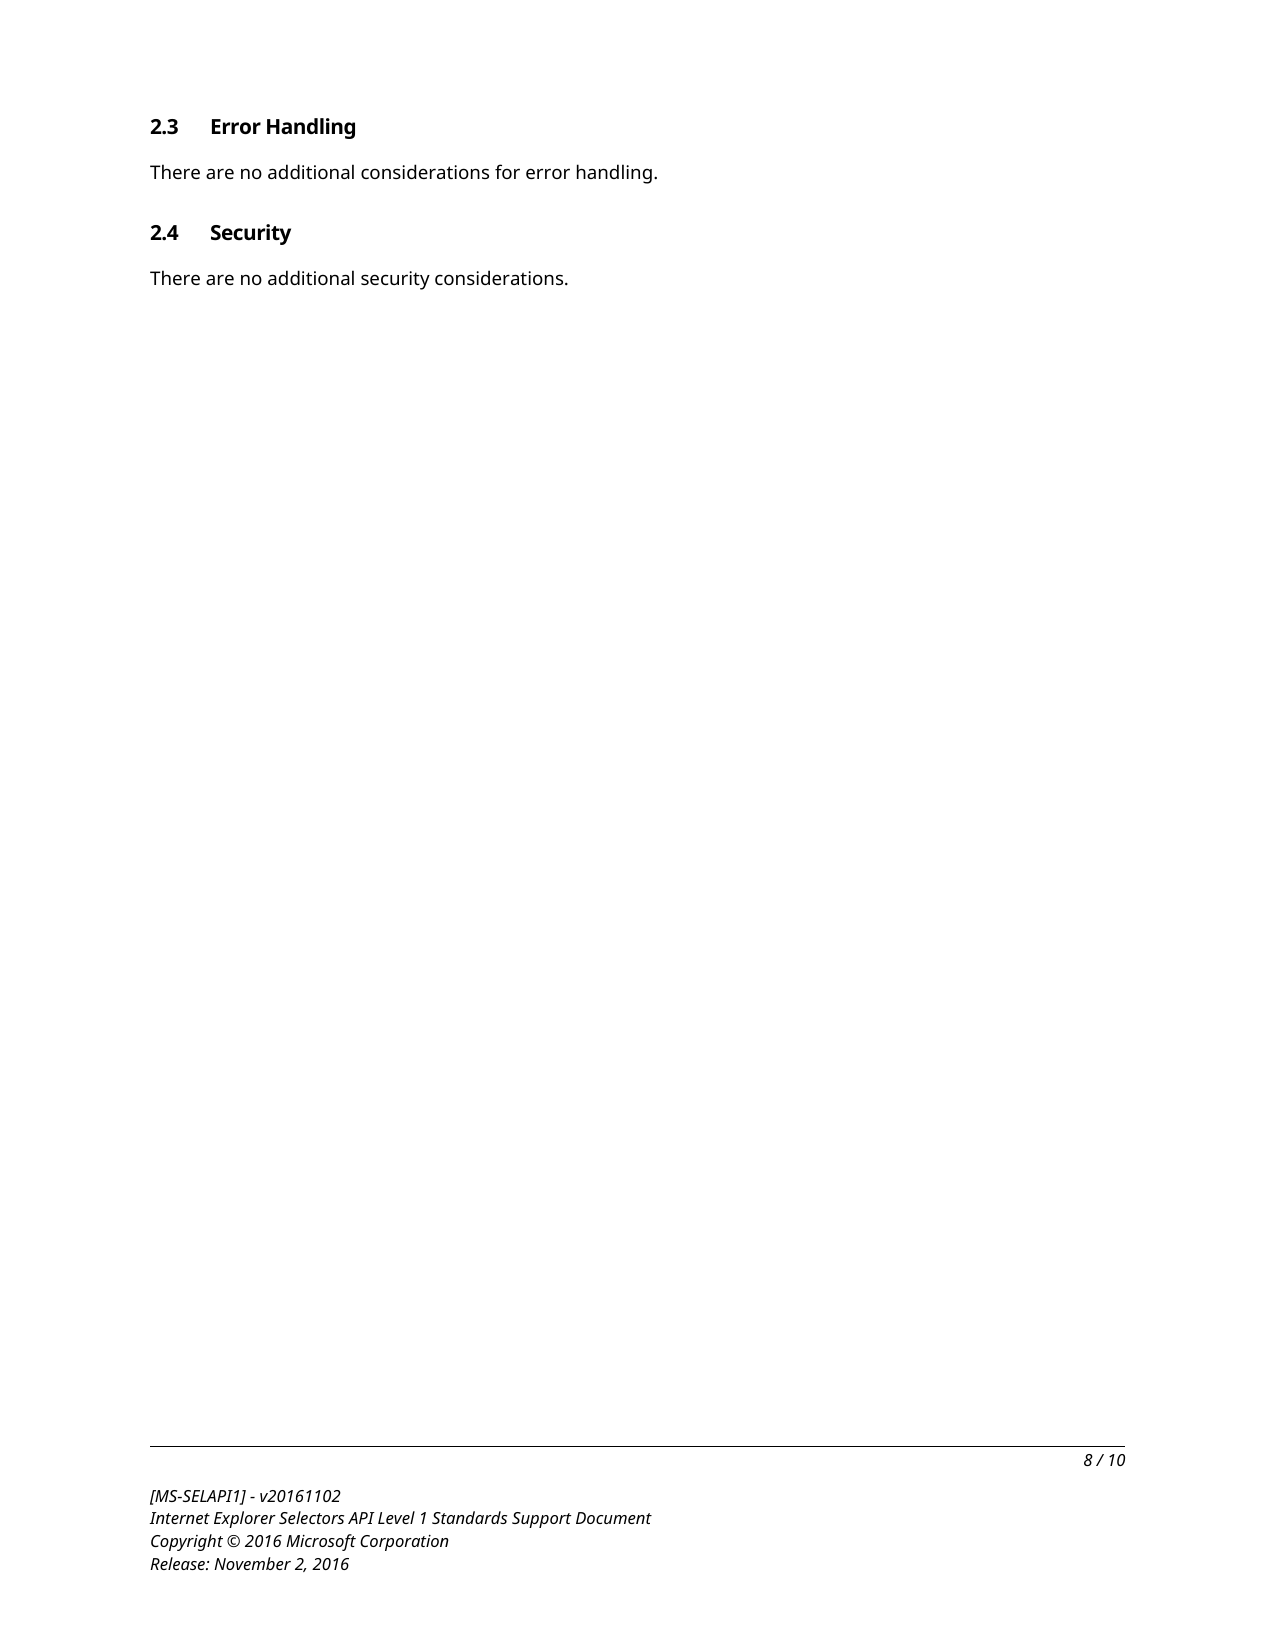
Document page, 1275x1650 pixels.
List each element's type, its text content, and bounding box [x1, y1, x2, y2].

subtitle Security [150, 218, 1125, 247]
text There are no additional considerations for error handling. [150, 160, 1125, 185]
subtitle Error Handling [150, 112, 1125, 141]
text There are no additional security considerations. [150, 266, 1125, 291]
